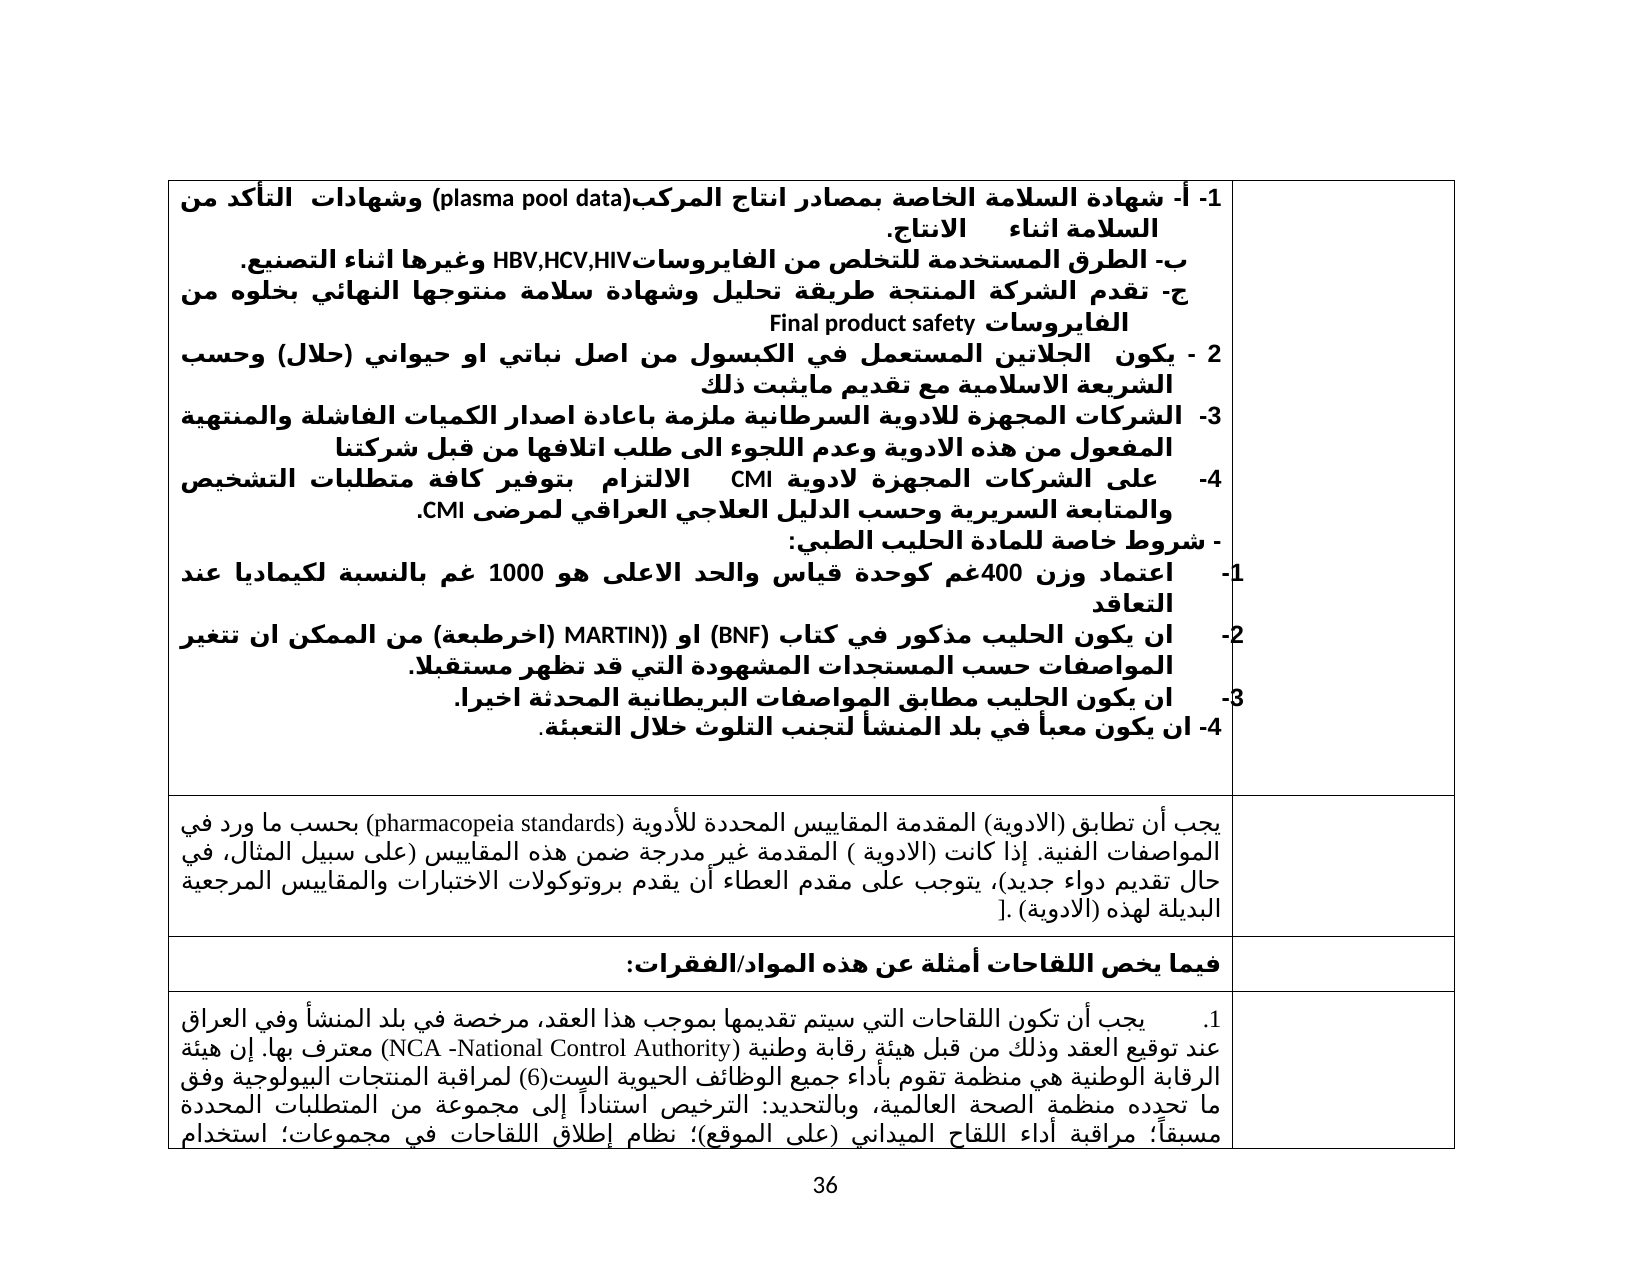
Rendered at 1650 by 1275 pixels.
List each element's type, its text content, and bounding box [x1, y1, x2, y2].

table_cell يجب أن تطابق (الادوية) المقدمة المقاييس المحددة للأدوية (pharmacopeia standards) بحسب ما ورد في المواصفات الفنية. إذا كانت (الادوية ) المقدمة غير مدرجة ضمن هذه المقاييس (على سبيل المثال، في حال تقديم دواء جديد)، يتوجب على مقدم العطاء أن يقدم بروتوكولات الاختبارات والمقاييس المرجعية البديلة لهذه (الادوية) .[ [169, 796, 1232, 936]
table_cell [169, 181, 1232, 795]
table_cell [169, 992, 1232, 1148]
table_cell [1233, 796, 1454, 936]
table_cell [1233, 181, 1454, 795]
table_cell [1233, 992, 1454, 1148]
table_cell [1233, 937, 1454, 991]
table_cell فيما يخص اللقاحات أمثلة عن هذه المواد/الفقرات: [169, 937, 1232, 991]
